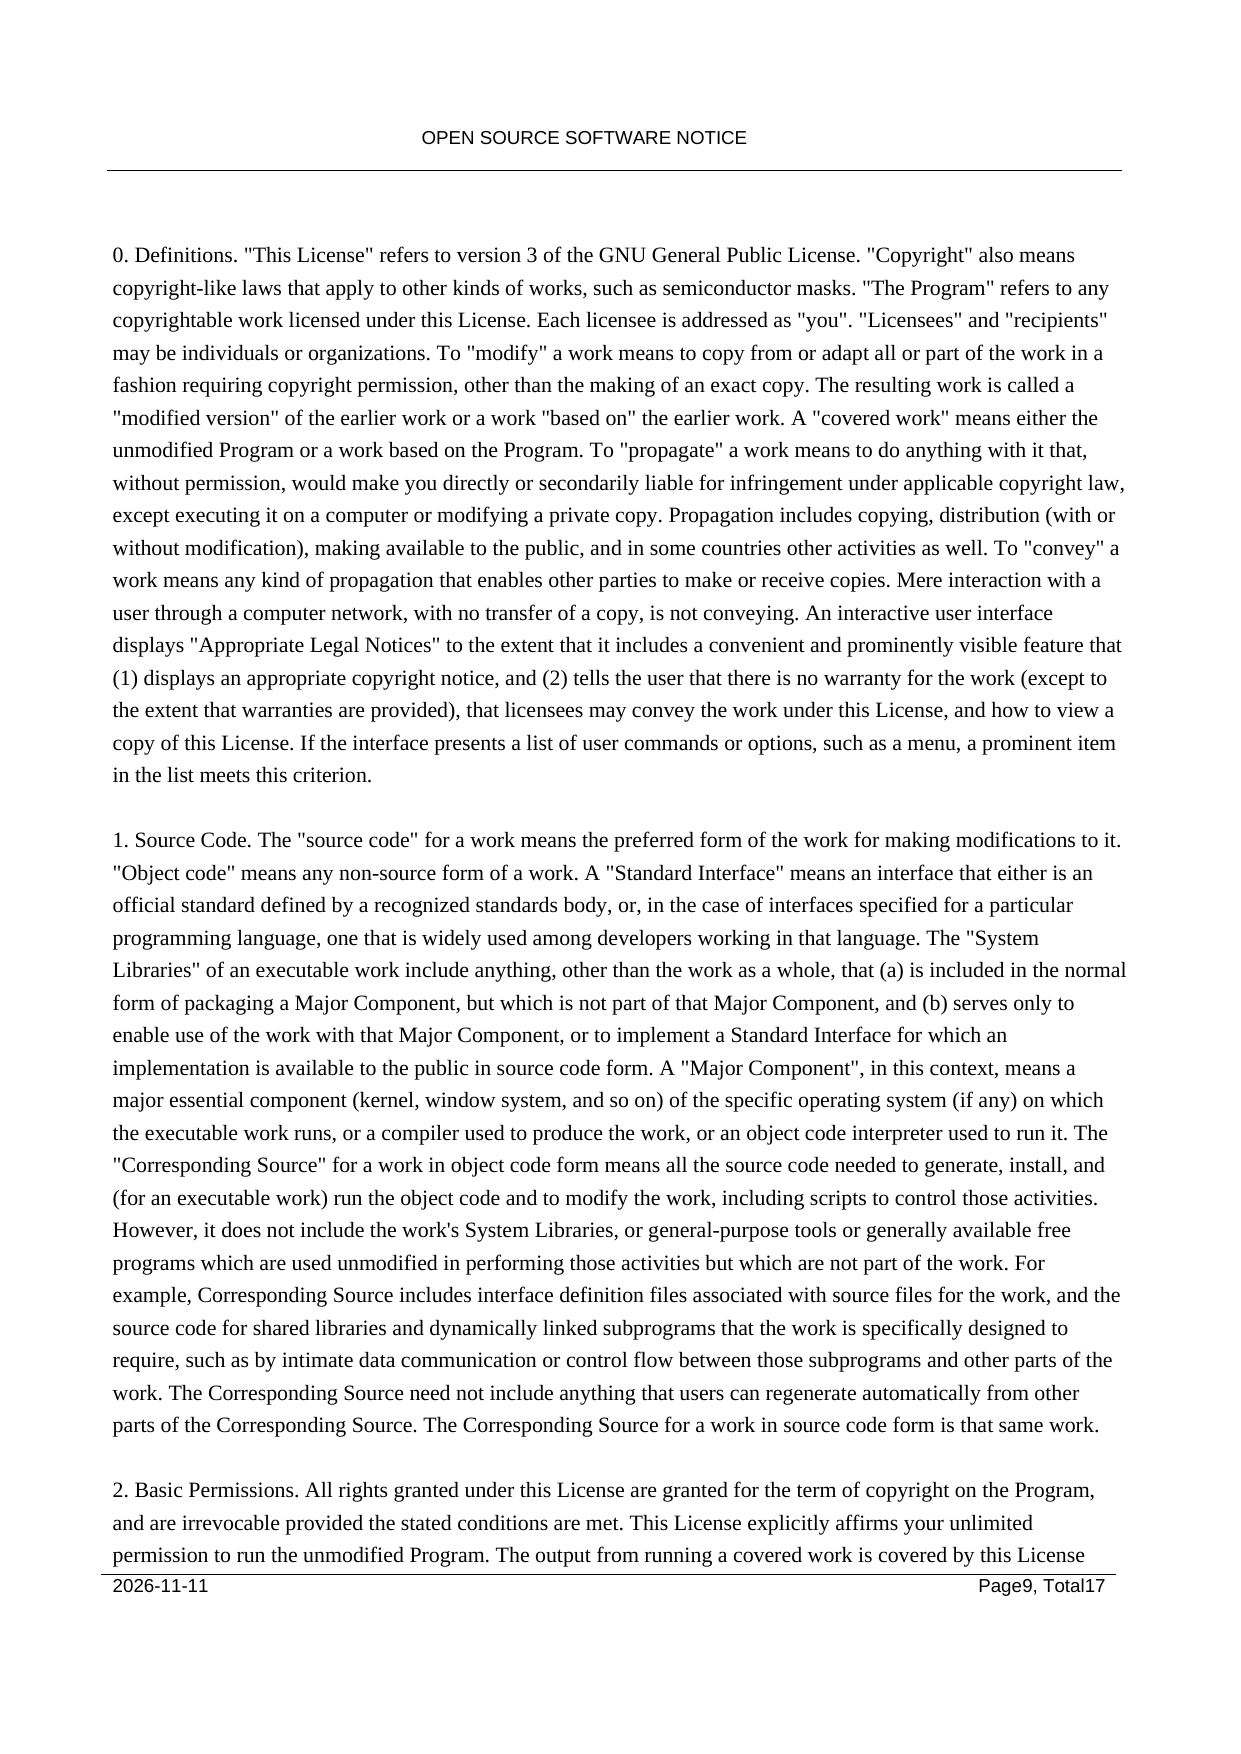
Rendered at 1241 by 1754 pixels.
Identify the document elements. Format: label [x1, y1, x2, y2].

text [112, 206, 1128, 1571]
